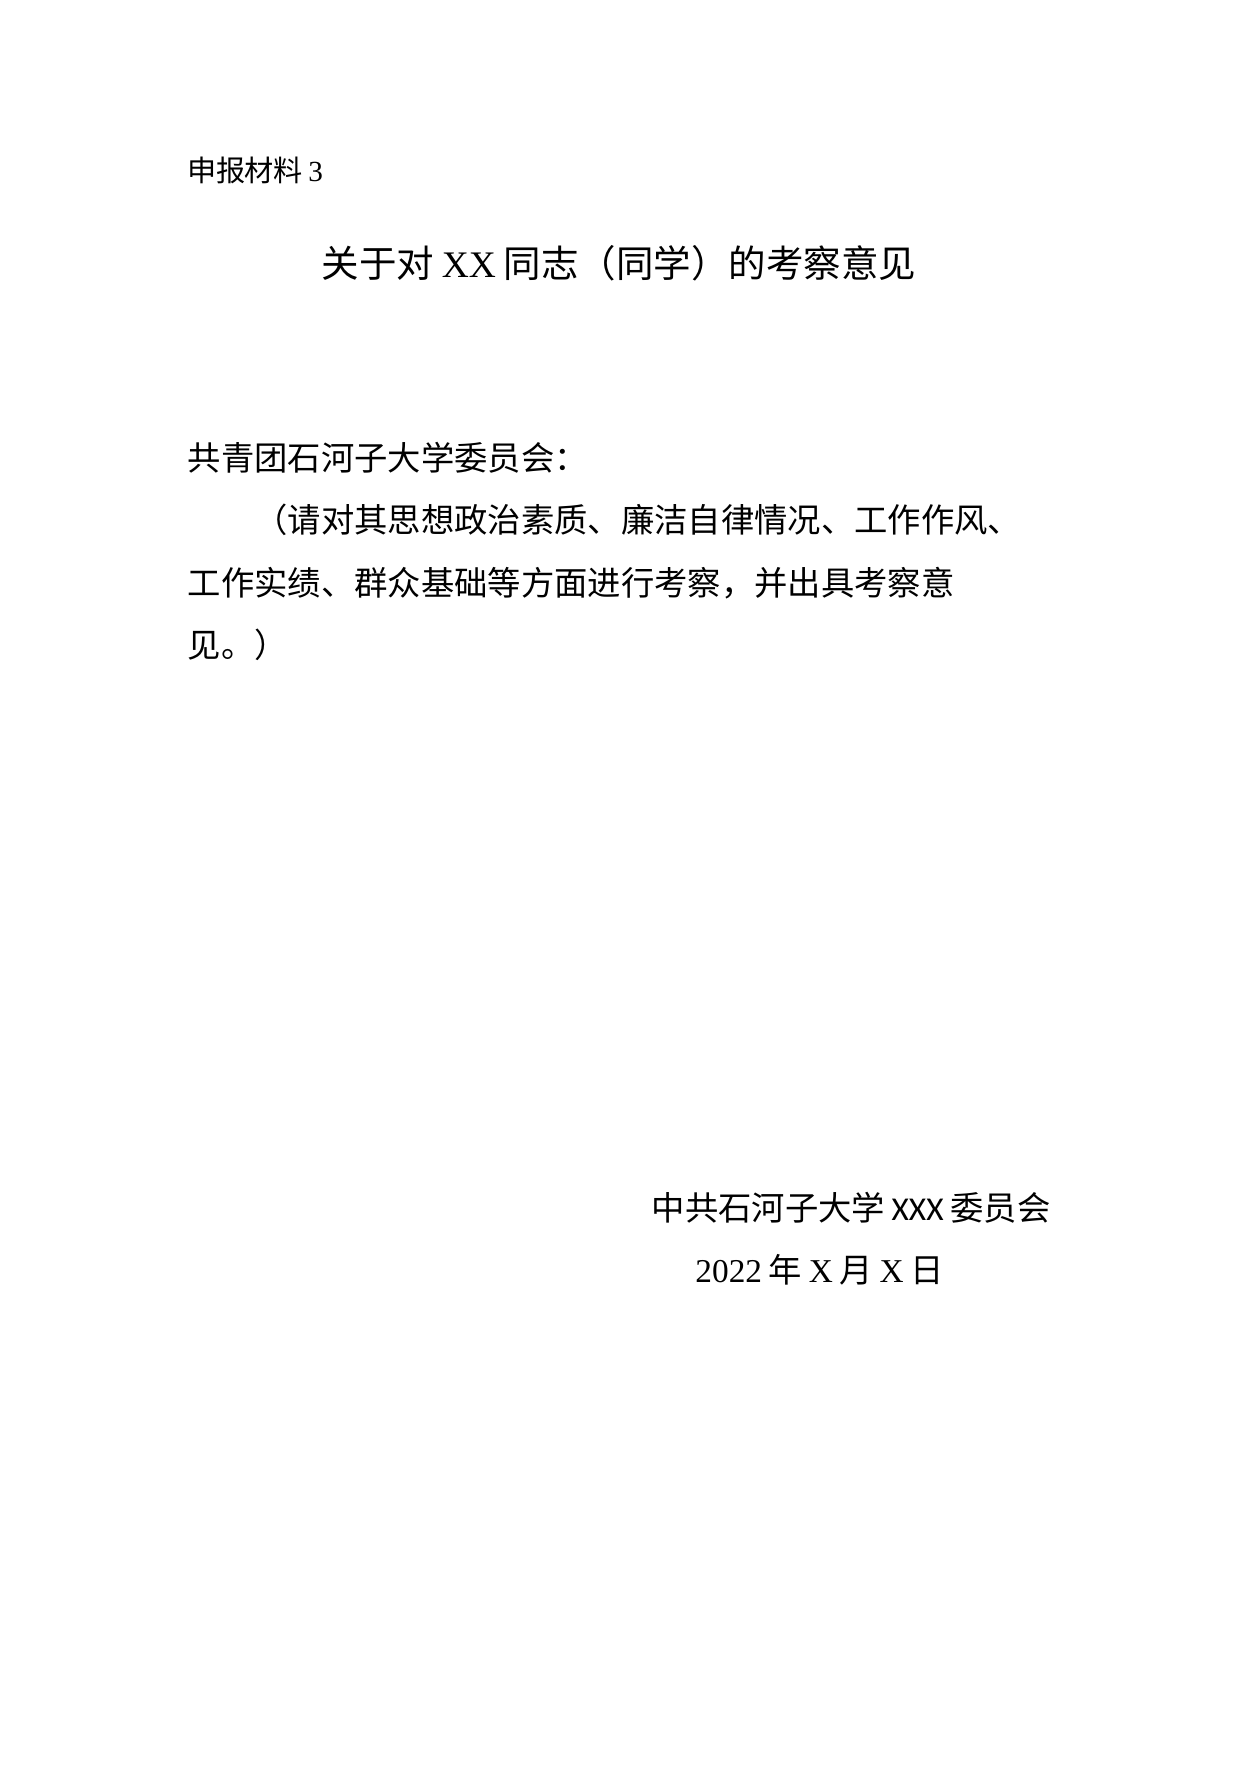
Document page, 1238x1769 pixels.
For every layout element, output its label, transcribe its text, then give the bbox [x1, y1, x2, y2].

text 关于对XX同志（同学）的考察意见 [187, 234, 1050, 289]
text 共青团石河子大学委员会： [187, 420, 1050, 482]
text 中共石河子大学XXX委员会 [187, 1170, 1050, 1232]
text 2022年X月X日 [187, 1232, 1050, 1295]
text 申报材料3 [187, 150, 1050, 190]
text （请对其思想政治素质、廉洁自律情况、工作作风、工作实绩、群众基础等方面进行考察，并出具考察意见。） [187, 482, 1050, 670]
